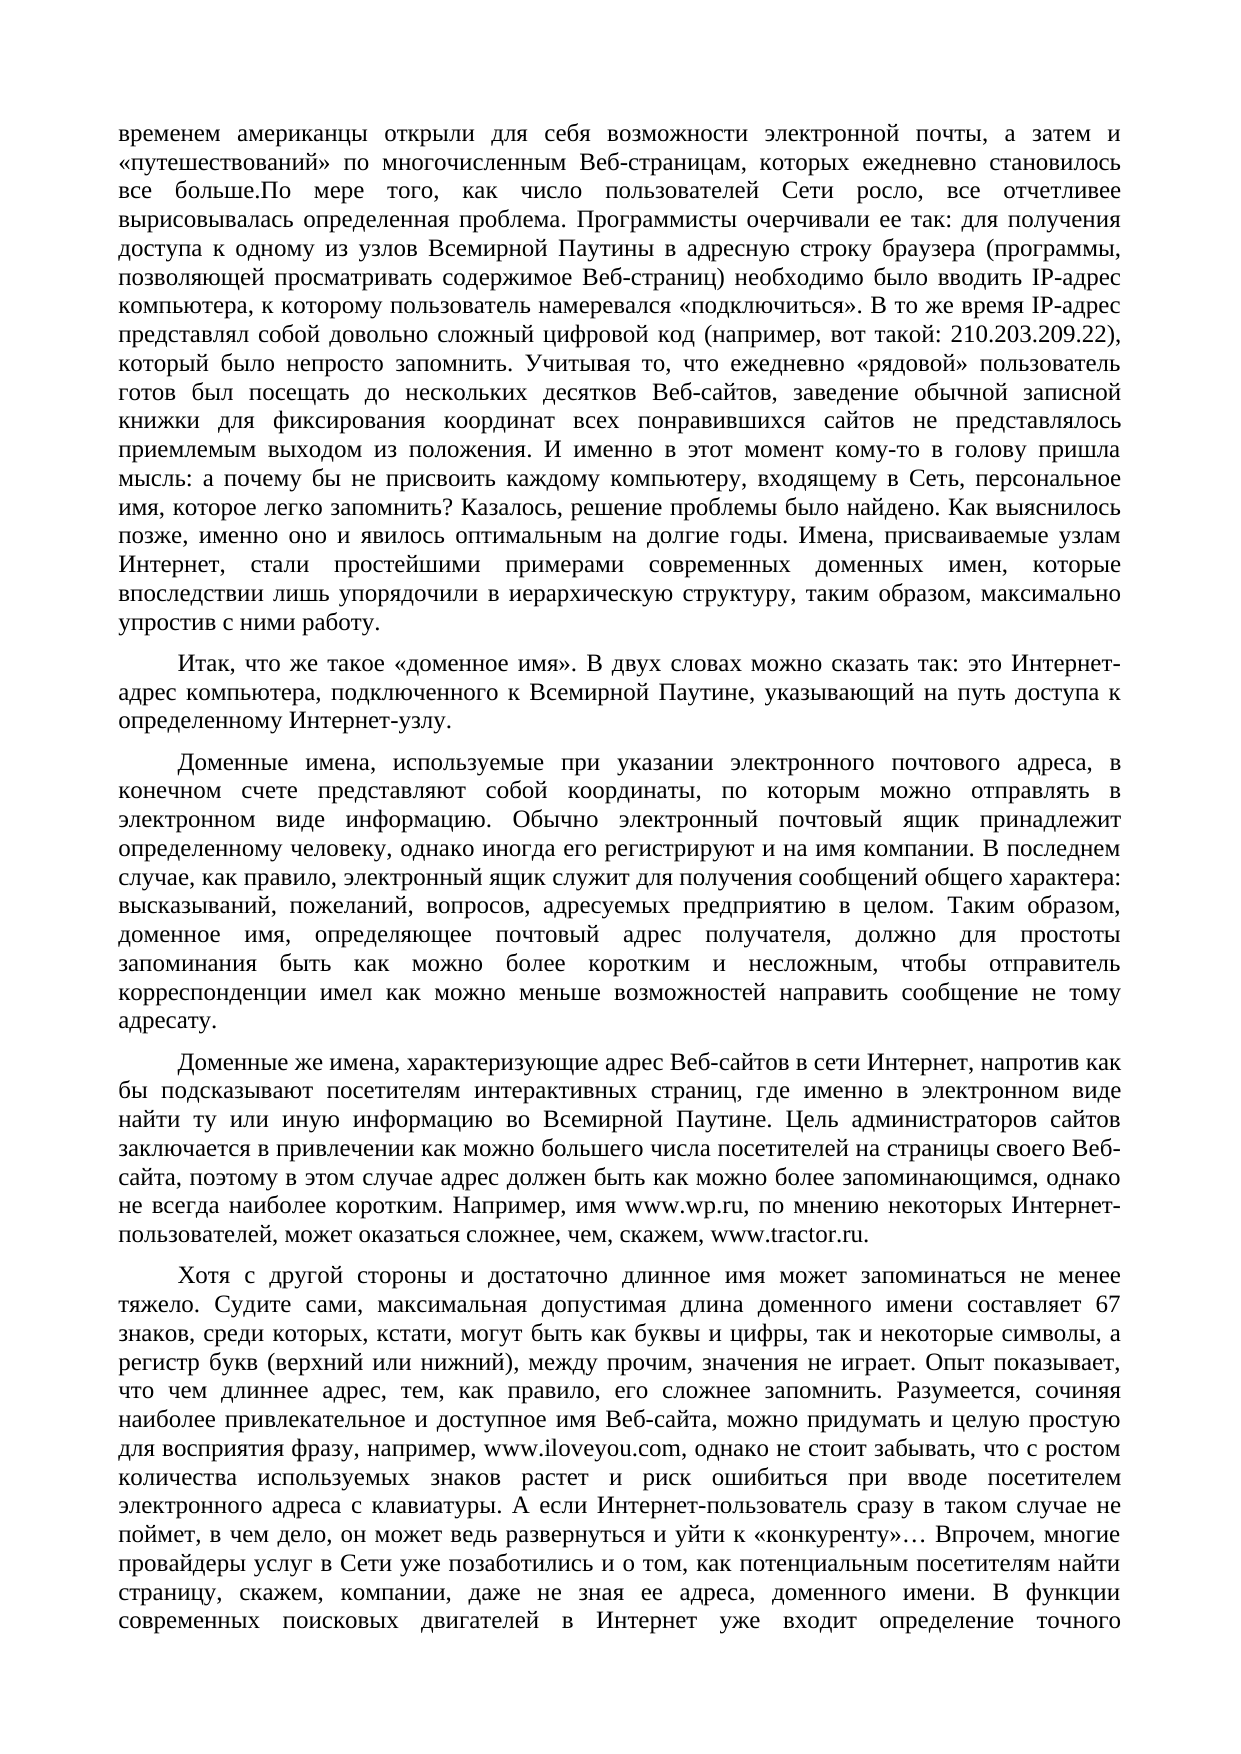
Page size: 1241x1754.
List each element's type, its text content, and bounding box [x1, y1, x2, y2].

text Доменные же имена, характеризующие адрес Веб-сайтов в сети Интернет, напротив как бы подсказывают посетителям интерактивных страниц, где именно в электронном виде найти ту или иную информацию во Всемирной Паутине. Цель администраторов сайтов заключается в привлечении как можно большего числа посетителей на страницы своего Веб-сайта, поэтому в этом случае адрес должен быть как можно более запоминающимся, однако не всегда наиболее коротким. Например, имя www.wр.ru, по мнению некоторых Интернет-пользователей, может оказаться сложнее, чем, скажем, www.tractor.ru. [118, 1047, 1122, 1248]
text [118, 118, 1122, 636]
text Доменные имена, используемые при указании электронного почтового адреса, в конечном счете представляют собой координаты, по которым можно отправлять в электронном виде информацию. Обычно электронный почтовый ящик принадлежит определенному человеку, однако иногда его регистрируют и на имя компании. В последнем случае, как правило, электронный ящик служит для получения сообщений общего характера: высказываний, пожеланий, вопросов, адресуемых предприятию в целом. Таким образом, доменное имя, определяющее почтовый адрес получателя, должно для простоты запоминания быть как можно более коротким и несложным, чтобы отправитель корреспонденции имел как можно меньше возможностей направить сообщение не тому адресату. [118, 747, 1122, 1034]
text Итак, что же такое «доменное имя». В двух словах можно сказать так: это Интернет-адрес компьютера, подключенного к Всемирной Паутине, указывающий на путь доступа к определенному Интернет-узлу. [118, 648, 1122, 734]
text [118, 1261, 1122, 1634]
